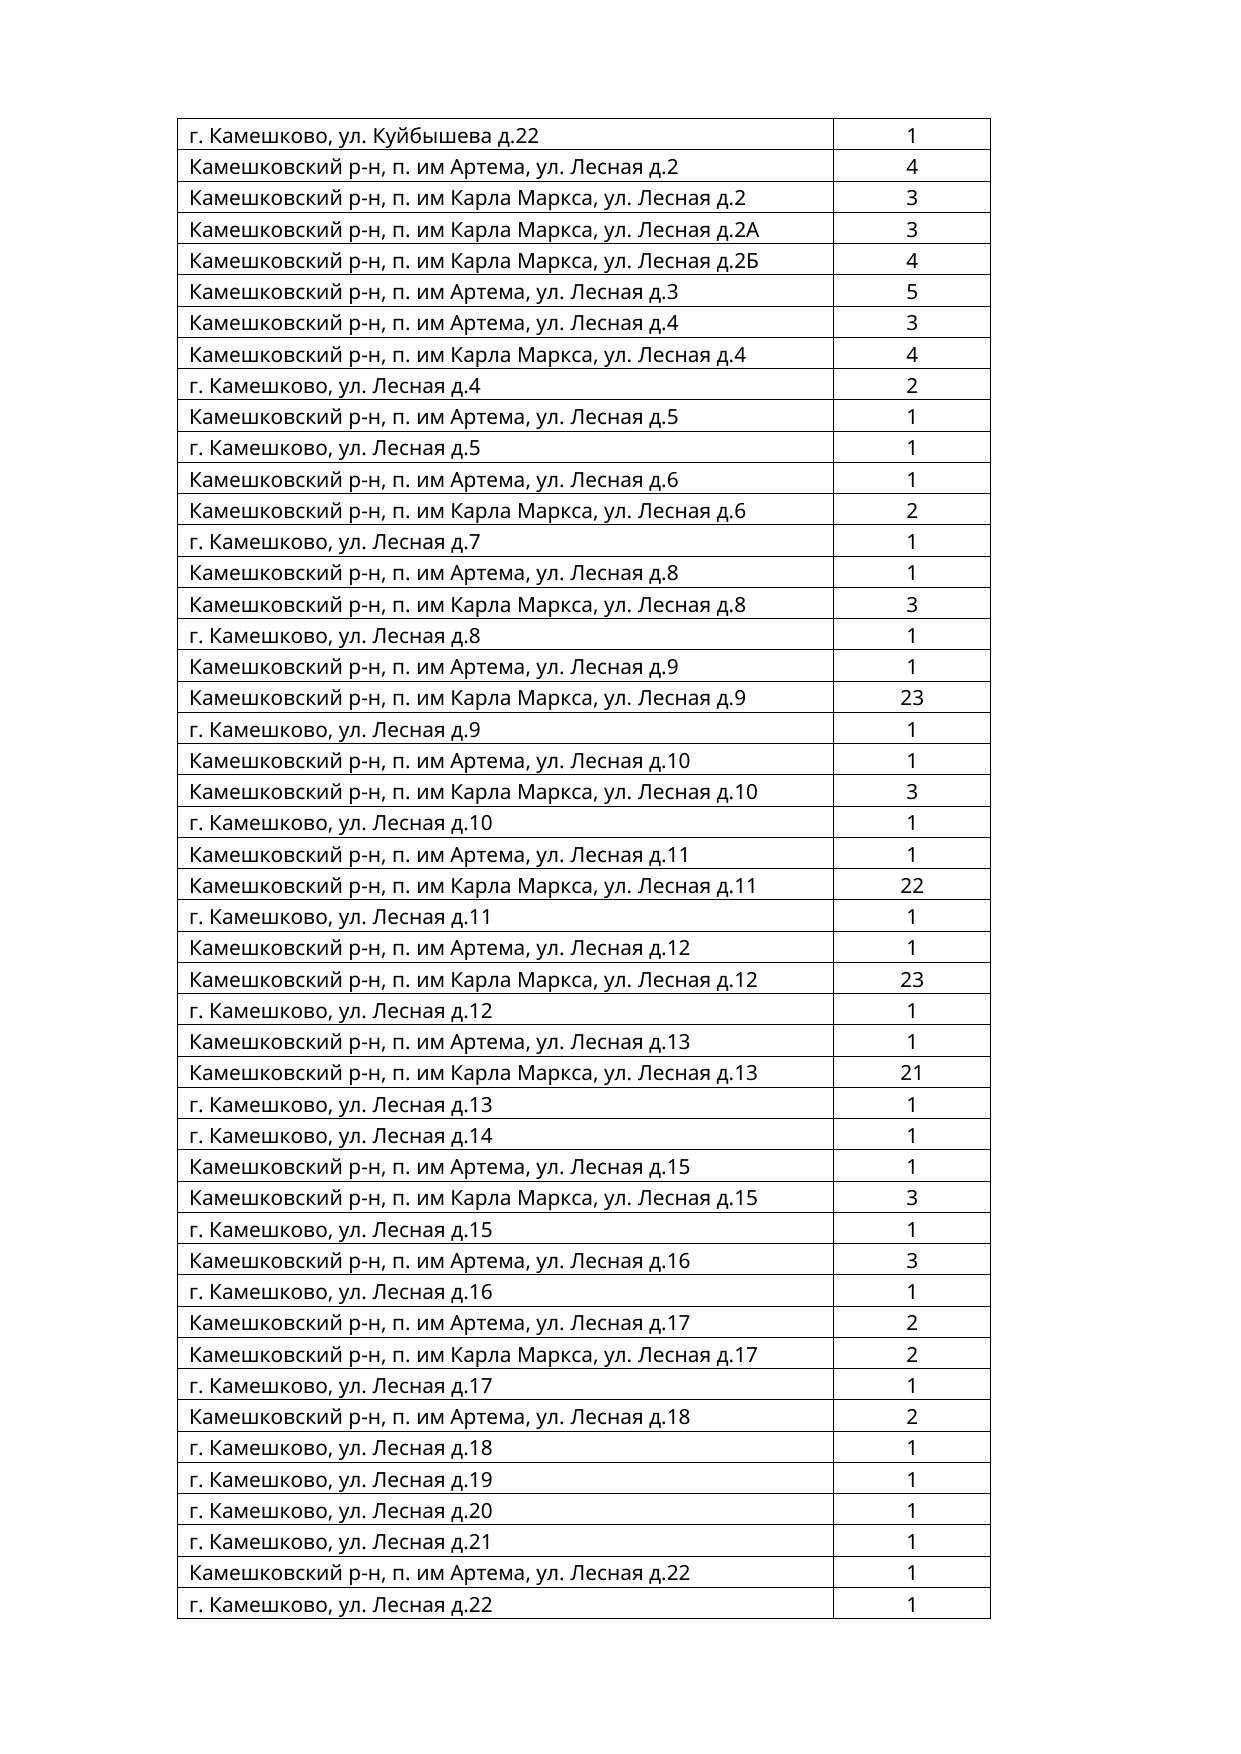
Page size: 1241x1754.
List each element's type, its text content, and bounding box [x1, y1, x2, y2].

table_cell 3 [834, 182, 990, 212]
table_cell г. Камешково, ул. Лесная д.9 [178, 713, 833, 743]
table_cell 3 [834, 1244, 990, 1274]
table_cell 1 [834, 1025, 990, 1056]
table_cell Камешковский р-н, п. им Карла Маркса, ул. Лесная д.13 [178, 1057, 833, 1087]
table_cell Камешковский р-н, п. им Карла Маркса, ул. Лесная д.11 [178, 869, 833, 899]
table_cell г. Камешково, ул. Лесная д.18 [178, 1432, 833, 1462]
table_cell 3 [834, 1182, 990, 1212]
table_cell г. Камешково, ул. Лесная д.8 [178, 619, 833, 649]
table_cell 4 [834, 150, 990, 181]
table_cell Камешковский р-н, п. им Артема, ул. Лесная д.3 [178, 275, 833, 306]
table_cell 1 [834, 713, 990, 743]
table_cell Камешковский р-н, п. им Артема, ул. Лесная д.18 [178, 1400, 833, 1431]
table_cell Камешковский р-н, п. им Карла Маркса, ул. Лесная д.17 [178, 1338, 833, 1368]
table_cell г. Камешково, ул. Лесная д.4 [178, 369, 833, 399]
table_cell г. Камешково, ул. Лесная д.22 [178, 1588, 833, 1618]
table_cell Камешковский р-н, п. им Артема, ул. Лесная д.10 [178, 744, 833, 774]
table_cell 1 [834, 1119, 990, 1149]
table_cell Камешковский р-н, п. им Артема, ул. Лесная д.13 [178, 1025, 833, 1056]
table_cell 1 [834, 900, 990, 931]
table_cell 2 [834, 494, 990, 524]
table_cell 3 [834, 307, 990, 337]
table_cell 23 [834, 682, 990, 712]
table_cell Камешковский р-н, п. им Артема, ул. Лесная д.6 [178, 463, 833, 493]
table_cell 4 [834, 244, 990, 274]
table_cell Камешковский р-н, п. им Артема, ул. Лесная д.22 [178, 1557, 833, 1587]
table_cell г. Камешково, ул. Лесная д.10 [178, 807, 833, 837]
table_cell г. Камешково, ул. Лесная д.21 [178, 1525, 833, 1556]
table_cell г. Камешково, ул. Лесная д.12 [178, 994, 833, 1024]
table_cell 1 [834, 525, 990, 556]
table_cell 1 [834, 932, 990, 962]
table_cell Камешковский р-н, п. им Карла Маркса, ул. Лесная д.15 [178, 1182, 833, 1212]
table_cell Камешковский р-н, п. им Карла Маркса, ул. Лесная д.8 [178, 588, 833, 618]
table_cell г. Камешково, ул. Лесная д.11 [178, 900, 833, 931]
table_cell Камешковский р-н, п. им Артема, ул. Лесная д.9 [178, 650, 833, 681]
table_cell Камешковский р-н, п. им Артема, ул. Лесная д.5 [178, 400, 833, 431]
table_cell 1 [834, 1369, 990, 1399]
table_cell г. Камешково, ул. Куйбышева д.22 [178, 119, 833, 149]
table_cell 1 [834, 557, 990, 587]
table_cell г. Камешково, ул. Лесная д.20 [178, 1494, 833, 1524]
table_cell Камешковский р-н, п. им Артема, ул. Лесная д.16 [178, 1244, 833, 1274]
table_cell г. Камешково, ул. Лесная д.15 [178, 1213, 833, 1243]
table_cell 1 [834, 1463, 990, 1493]
table_cell Камешковский р-н, п. им Карла Маркса, ул. Лесная д.2А [178, 213, 833, 243]
table_cell Камешковский р-н, п. им Артема, ул. Лесная д.11 [178, 838, 833, 868]
table_cell Камешковский р-н, п. им Карла Маркса, ул. Лесная д.9 [178, 682, 833, 712]
table_cell 21 [834, 1057, 990, 1087]
table_cell 3 [834, 775, 990, 806]
table_cell 1 [834, 1494, 990, 1524]
table_cell 1 [834, 807, 990, 837]
table_cell 1 [834, 119, 990, 149]
table_cell г. Камешково, ул. Лесная д.5 [178, 432, 833, 462]
table_cell 1 [834, 1088, 990, 1118]
table_cell 1 [834, 1213, 990, 1243]
table_cell Камешковский р-н, п. им Артема, ул. Лесная д.17 [178, 1307, 833, 1337]
table_cell Камешковский р-н, п. им Артема, ул. Лесная д.2 [178, 150, 833, 181]
table_cell Камешковский р-н, п. им Карла Маркса, ул. Лесная д.10 [178, 775, 833, 806]
table_cell г. Камешково, ул. Лесная д.14 [178, 1119, 833, 1149]
table_cell Камешковский р-н, п. им Артема, ул. Лесная д.12 [178, 932, 833, 962]
table_cell 3 [834, 213, 990, 243]
table_cell Камешковский р-н, п. им Артема, ул. Лесная д.4 [178, 307, 833, 337]
table_cell 1 [834, 619, 990, 649]
table_cell 2 [834, 369, 990, 399]
table_cell Камешковский р-н, п. им Артема, ул. Лесная д.8 [178, 557, 833, 587]
table_cell 1 [834, 744, 990, 774]
table_cell 22 [834, 869, 990, 899]
table_cell г. Камешково, ул. Лесная д.7 [178, 525, 833, 556]
table_cell 1 [834, 1150, 990, 1181]
table_cell 1 [834, 994, 990, 1024]
table_cell 2 [834, 1338, 990, 1368]
table_cell Камешковский р-н, п. им Карла Маркса, ул. Лесная д.4 [178, 338, 833, 368]
table_cell 2 [834, 1400, 990, 1431]
table_cell 3 [834, 588, 990, 618]
table_cell 4 [834, 338, 990, 368]
table_cell г. Камешково, ул. Лесная д.16 [178, 1275, 833, 1306]
table_cell Камешковский р-н, п. им Карла Маркса, ул. Лесная д.6 [178, 494, 833, 524]
table_cell г. Камешково, ул. Лесная д.19 [178, 1463, 833, 1493]
table_cell 1 [834, 432, 990, 462]
table_cell г. Камешково, ул. Лесная д.17 [178, 1369, 833, 1399]
table_cell Камешковский р-н, п. им Карла Маркса, ул. Лесная д.2Б [178, 244, 833, 274]
table_cell Камешковский р-н, п. им Карла Маркса, ул. Лесная д.12 [178, 963, 833, 993]
table_cell 1 [834, 1275, 990, 1306]
table_cell Камешковский р-н, п. им Карла Маркса, ул. Лесная д.2 [178, 182, 833, 212]
table_cell 2 [834, 1307, 990, 1337]
table_cell 1 [834, 1557, 990, 1587]
table_cell 1 [834, 1525, 990, 1556]
table_cell г. Камешково, ул. Лесная д.13 [178, 1088, 833, 1118]
table_cell 23 [834, 963, 990, 993]
table_cell 1 [834, 838, 990, 868]
table_cell 1 [834, 1588, 990, 1618]
table_cell 1 [834, 650, 990, 681]
table_cell 5 [834, 275, 990, 306]
table_cell 1 [834, 1432, 990, 1462]
table_cell 1 [834, 400, 990, 431]
table_cell 1 [834, 463, 990, 493]
table_cell Камешковский р-н, п. им Артема, ул. Лесная д.15 [178, 1150, 833, 1181]
